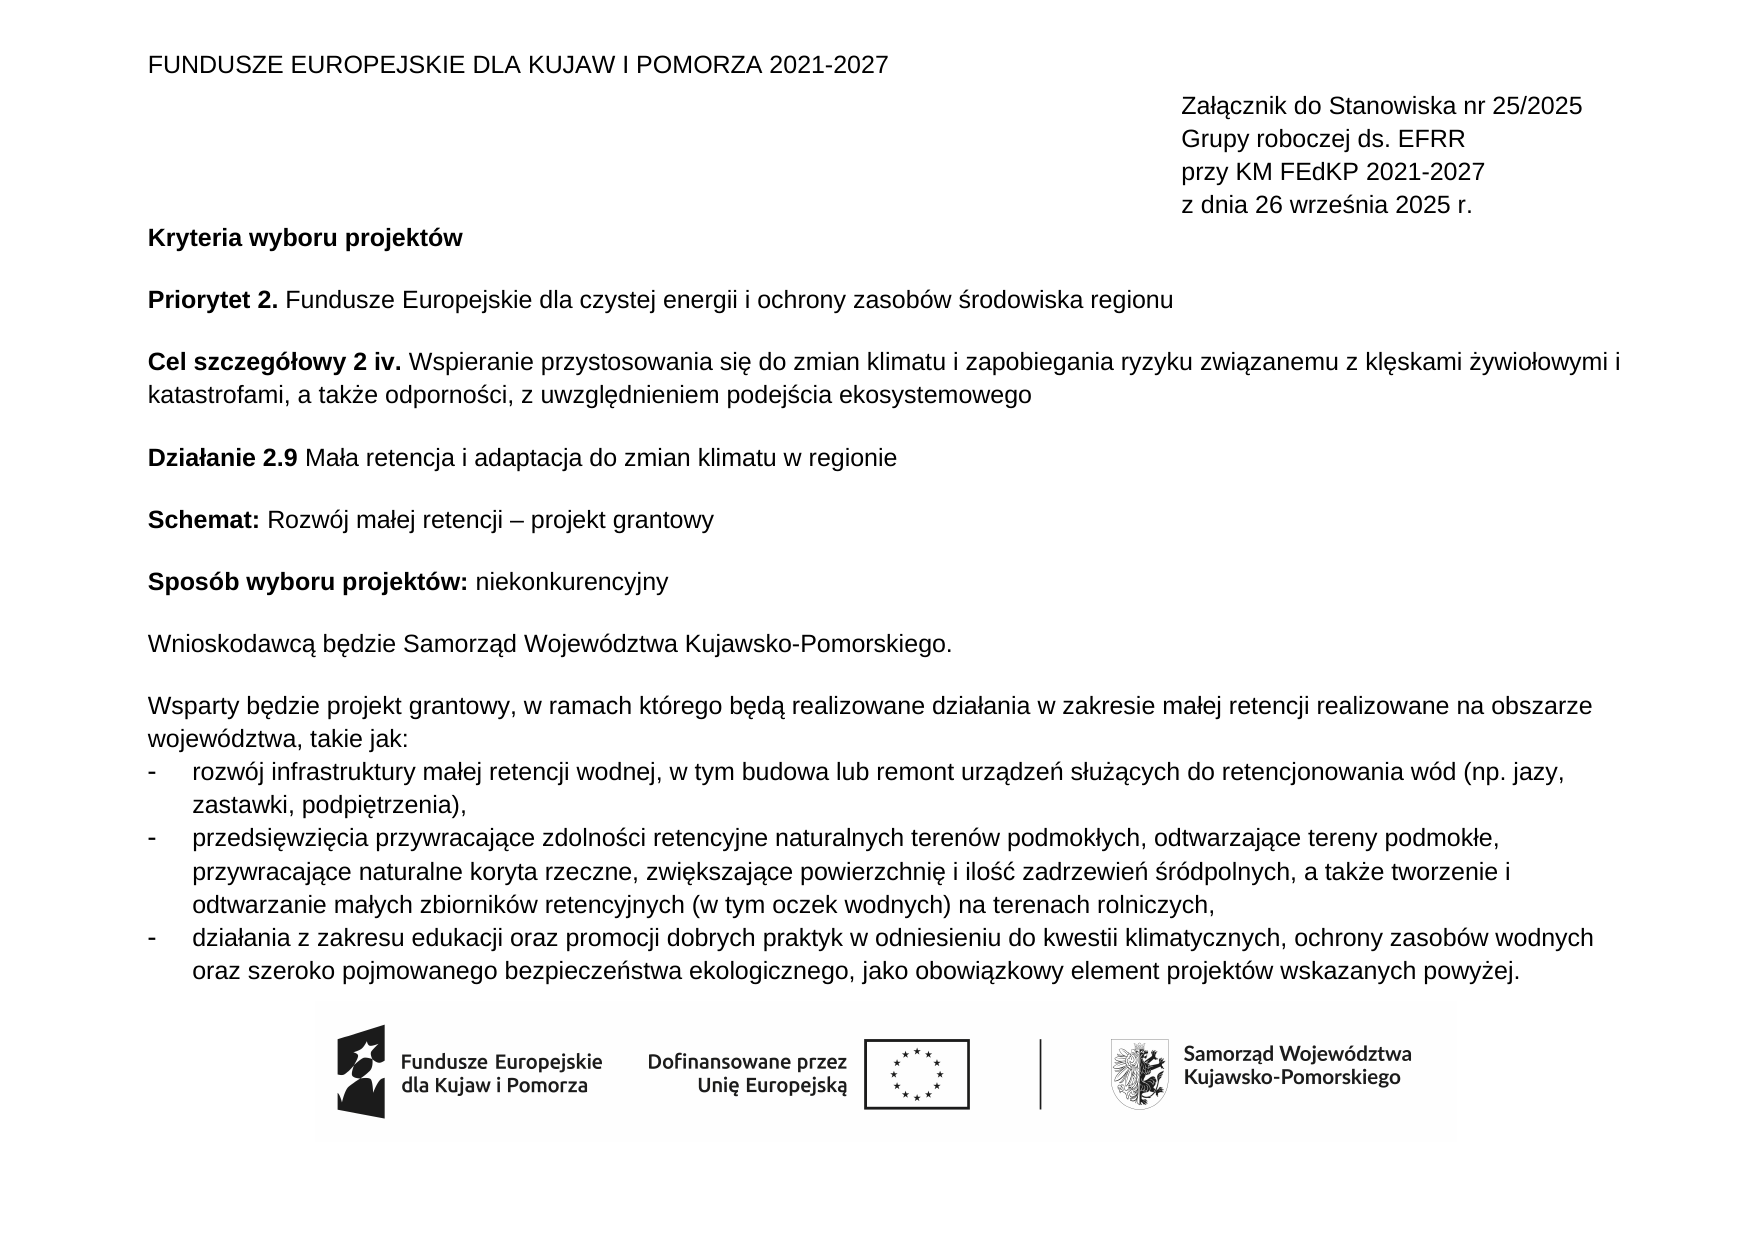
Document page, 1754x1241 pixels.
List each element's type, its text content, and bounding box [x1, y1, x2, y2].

list działania z zakresu edukacji oraz promocji dobrych praktyk w odniesieniu do kwestii klimatycznych, ochrony zasobów wodnych oraz szeroko pojmowanego bezpieczeństwa ekologicznego, jako obowiązkowy element projektów wskazanych powyżej. [148, 923, 1624, 984]
text Cel szczegółowy 2 iv. Wspieranie przystosowania się do zmian klimatu i zapobiegania ryzyku związanemu z klęskami żywiołowymi i katastrofami, a także odporności, z uwzględnieniem podejścia ekosystemowego [148, 347, 1624, 409]
text Wnioskodawcą będzie Samorząd Województwa Kujawsko-Pomorskiego. [148, 629, 1624, 658]
subtitle Działanie 2.9 Mała retencja i adaptacja do zmian klimatu w regionie [148, 442, 1624, 471]
subtitle Schemat: Rozwój małej retencji – projekt grantowy [148, 505, 1624, 533]
text Priorytet 2. Fundusze Europejskie dla czystej energii i ochrony zasobów środowiska regionu [148, 285, 1624, 314]
list rozwój infrastruktury małej retencji wodnej, w tym budowa lub remont urządzeń służących do retencjonowania wód (np. jazy, zastawki, podpiętrzenia), [148, 757, 1624, 819]
title Kryteria wyboru projektów [148, 223, 1624, 252]
list przedsięwzięcia przywracające zdolności retencyjne naturalnych terenów podmokłych, odtwarzające tereny podmokłe, przywracające naturalne koryta rzeczne, zwiększające powierzchnię i ilość zadrzewień śródpolnych, a także tworzenie i odtwarzanie małych zbiorników retencyjnych (w tym oczek wodnych) na terenach rolniczych, [148, 823, 1624, 918]
text Sposób wyboru projektów: niekonkurencyjny [148, 567, 1624, 596]
picture [314, 1001, 1458, 1142]
text Wsparty będzie projekt grantowy, w ramach którego będą realizowane działania w zakresie małej retencji realizowane na obszarze województwa, takie jak: [148, 691, 1624, 753]
